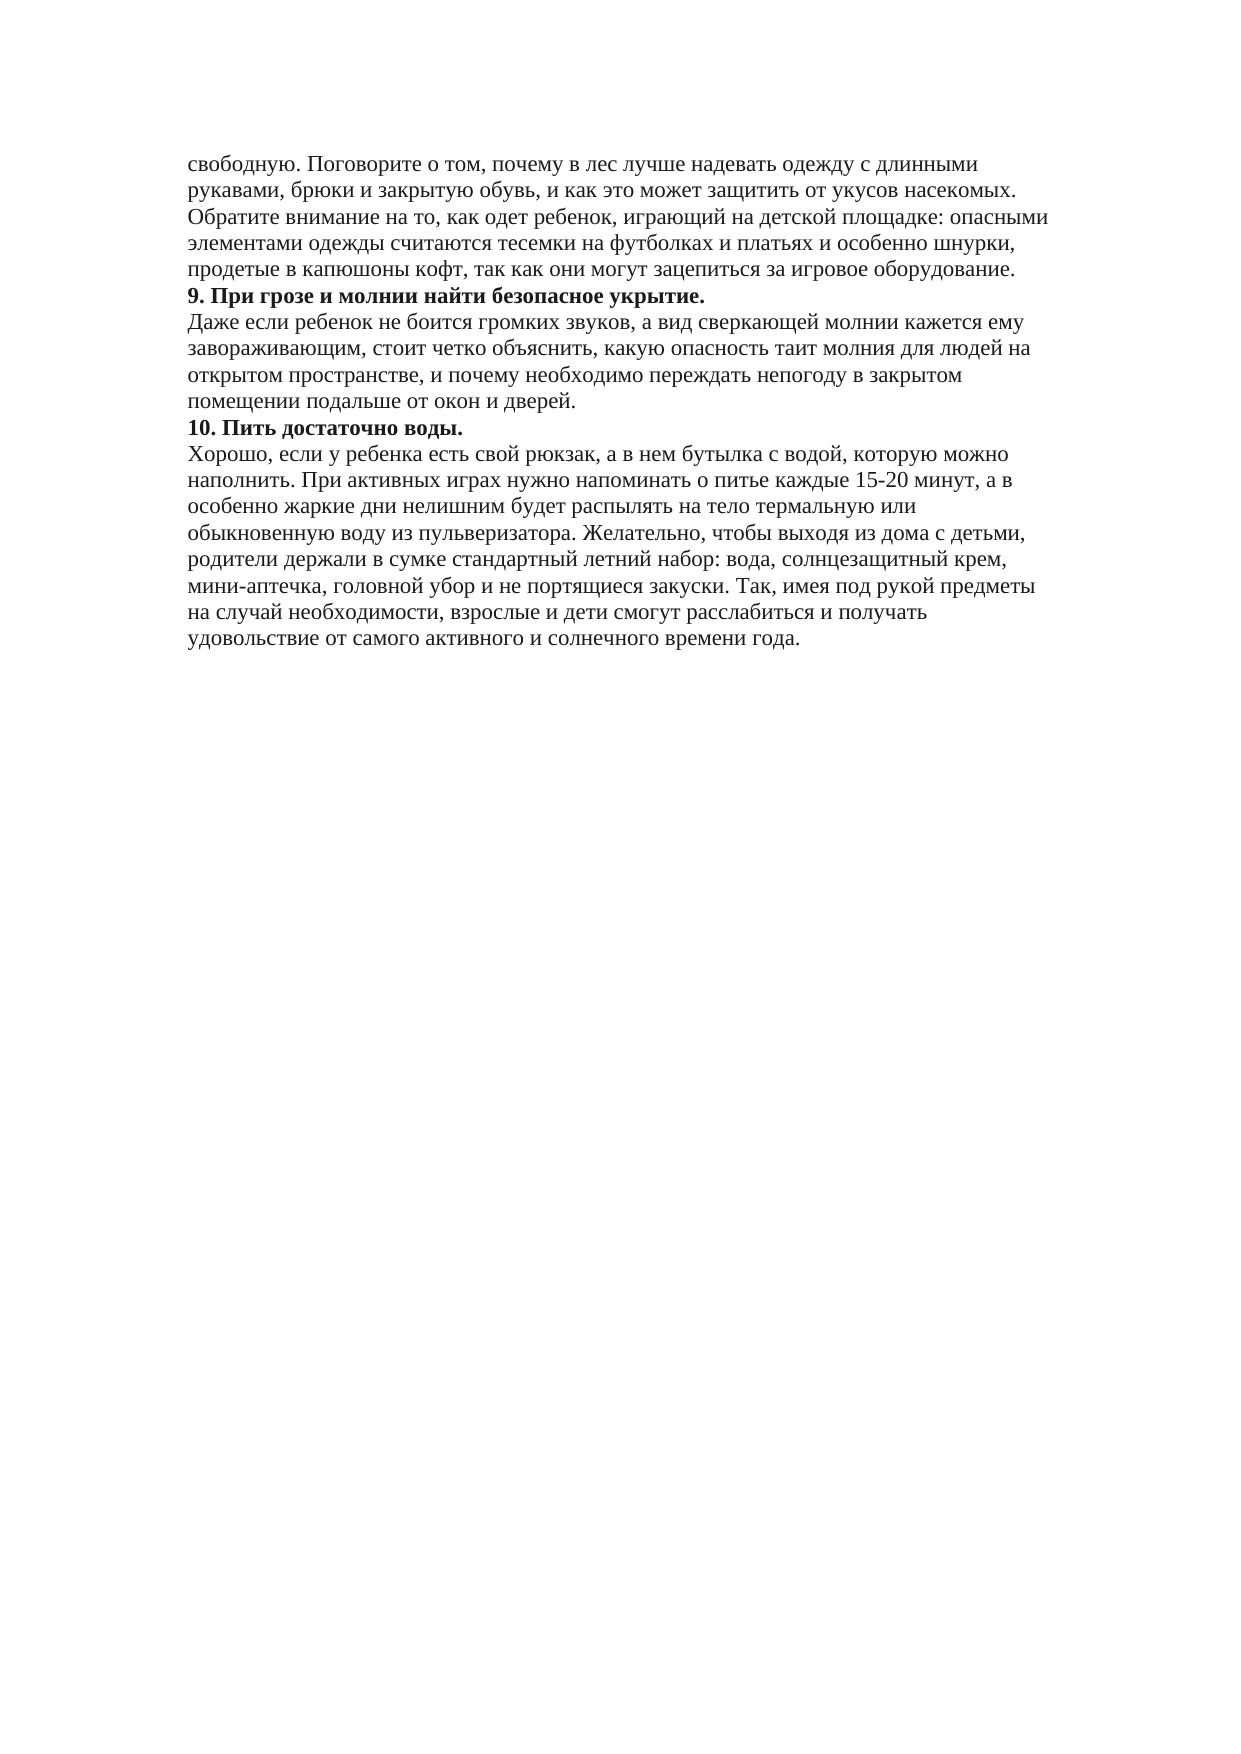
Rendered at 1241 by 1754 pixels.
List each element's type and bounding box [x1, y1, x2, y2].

text [187, 150, 1053, 651]
